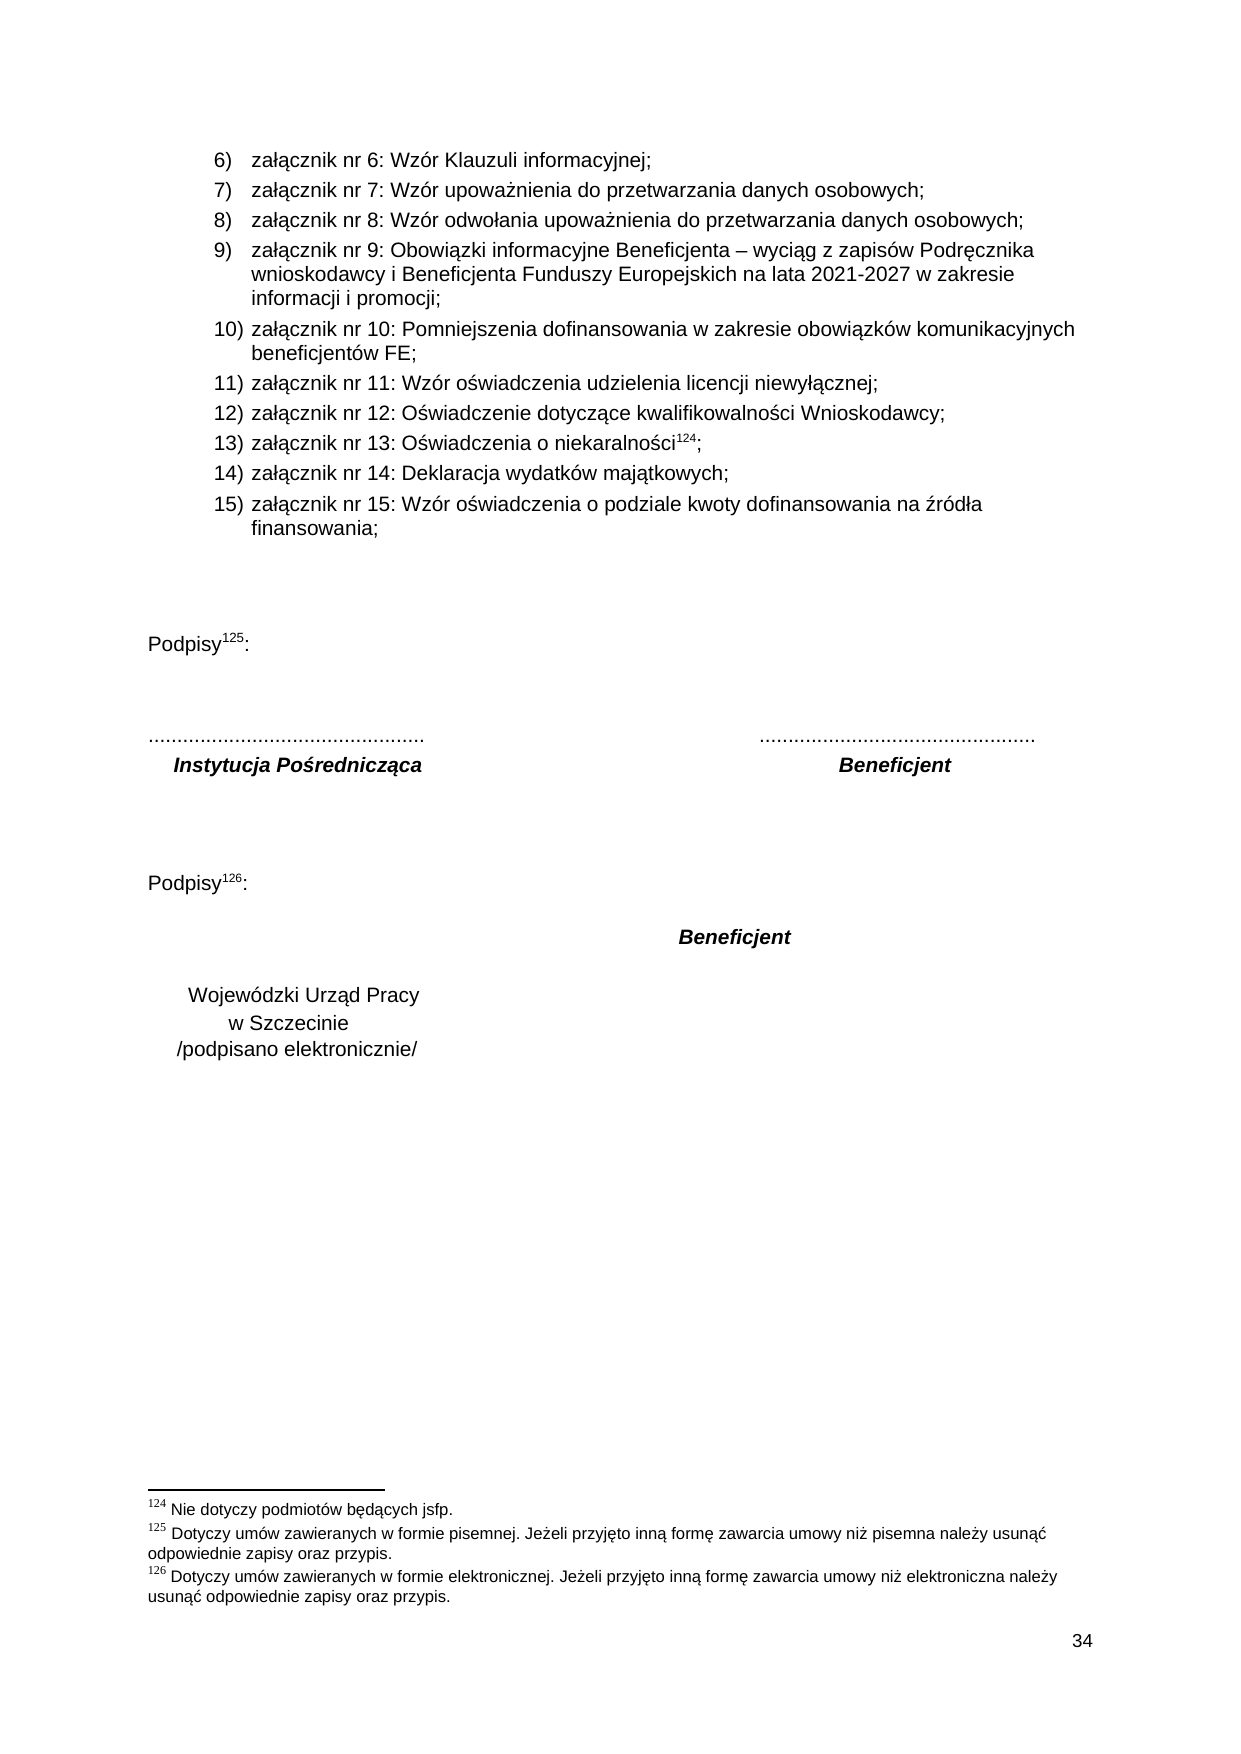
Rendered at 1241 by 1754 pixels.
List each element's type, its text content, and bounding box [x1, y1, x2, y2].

list załącznik nr 11: Wzór oświadczenia udzielenia licencji niewyłącznej; [214, 371, 1092, 394]
text Beneficjent [148, 925, 1092, 949]
text Wojewódzki Urząd Pracy [148, 983, 1092, 1007]
list załącznik nr 6: Wzór Klauzuli informacyjnej; [214, 148, 1092, 172]
list załącznik nr 13: Oświadczenia o niekaralności; [214, 431, 1092, 455]
list załącznik nr 8: Wzór odwołania upoważnienia do przetwarzania danych osobowych; [214, 208, 1092, 232]
text /podpisano elektronicznie/ [148, 1037, 1092, 1061]
list załącznik nr 12: Oświadczenie dotyczące kwalifikowalności Wnioskodawcy; [214, 401, 1092, 425]
text Podpisy: [148, 630, 1092, 656]
text Instytucja Pośrednicząca Beneficjent [148, 753, 1092, 777]
list załącznik nr 15: Wzór oświadczenia o podziale kwoty dofinansowania na źródła finansowania; [214, 491, 1092, 539]
list załącznik nr 10: Pomniejszenia dofinansowania w zakresie obowiązków komunikacyjnych beneficjentów FE; [214, 316, 1092, 364]
text w Szczecinie [148, 1010, 1092, 1034]
list załącznik nr 7: Wzór upoważnienia do przetwarzania danych osobowych; [214, 178, 1092, 202]
text Podpisy: [148, 871, 1092, 895]
list załącznik nr 9: Obowiązki informacyjne Beneficjenta – wyciąg z zapisów Podręcznika wnioskodawcy i Beneficjenta Funduszy Europejskich na lata 2021-2027 w zakresie informacji i promocji; [214, 238, 1092, 310]
text ................................................ ................................................ [148, 723, 1092, 747]
list załącznik nr 14: Deklaracja wydatków majątkowych; [214, 461, 1092, 485]
